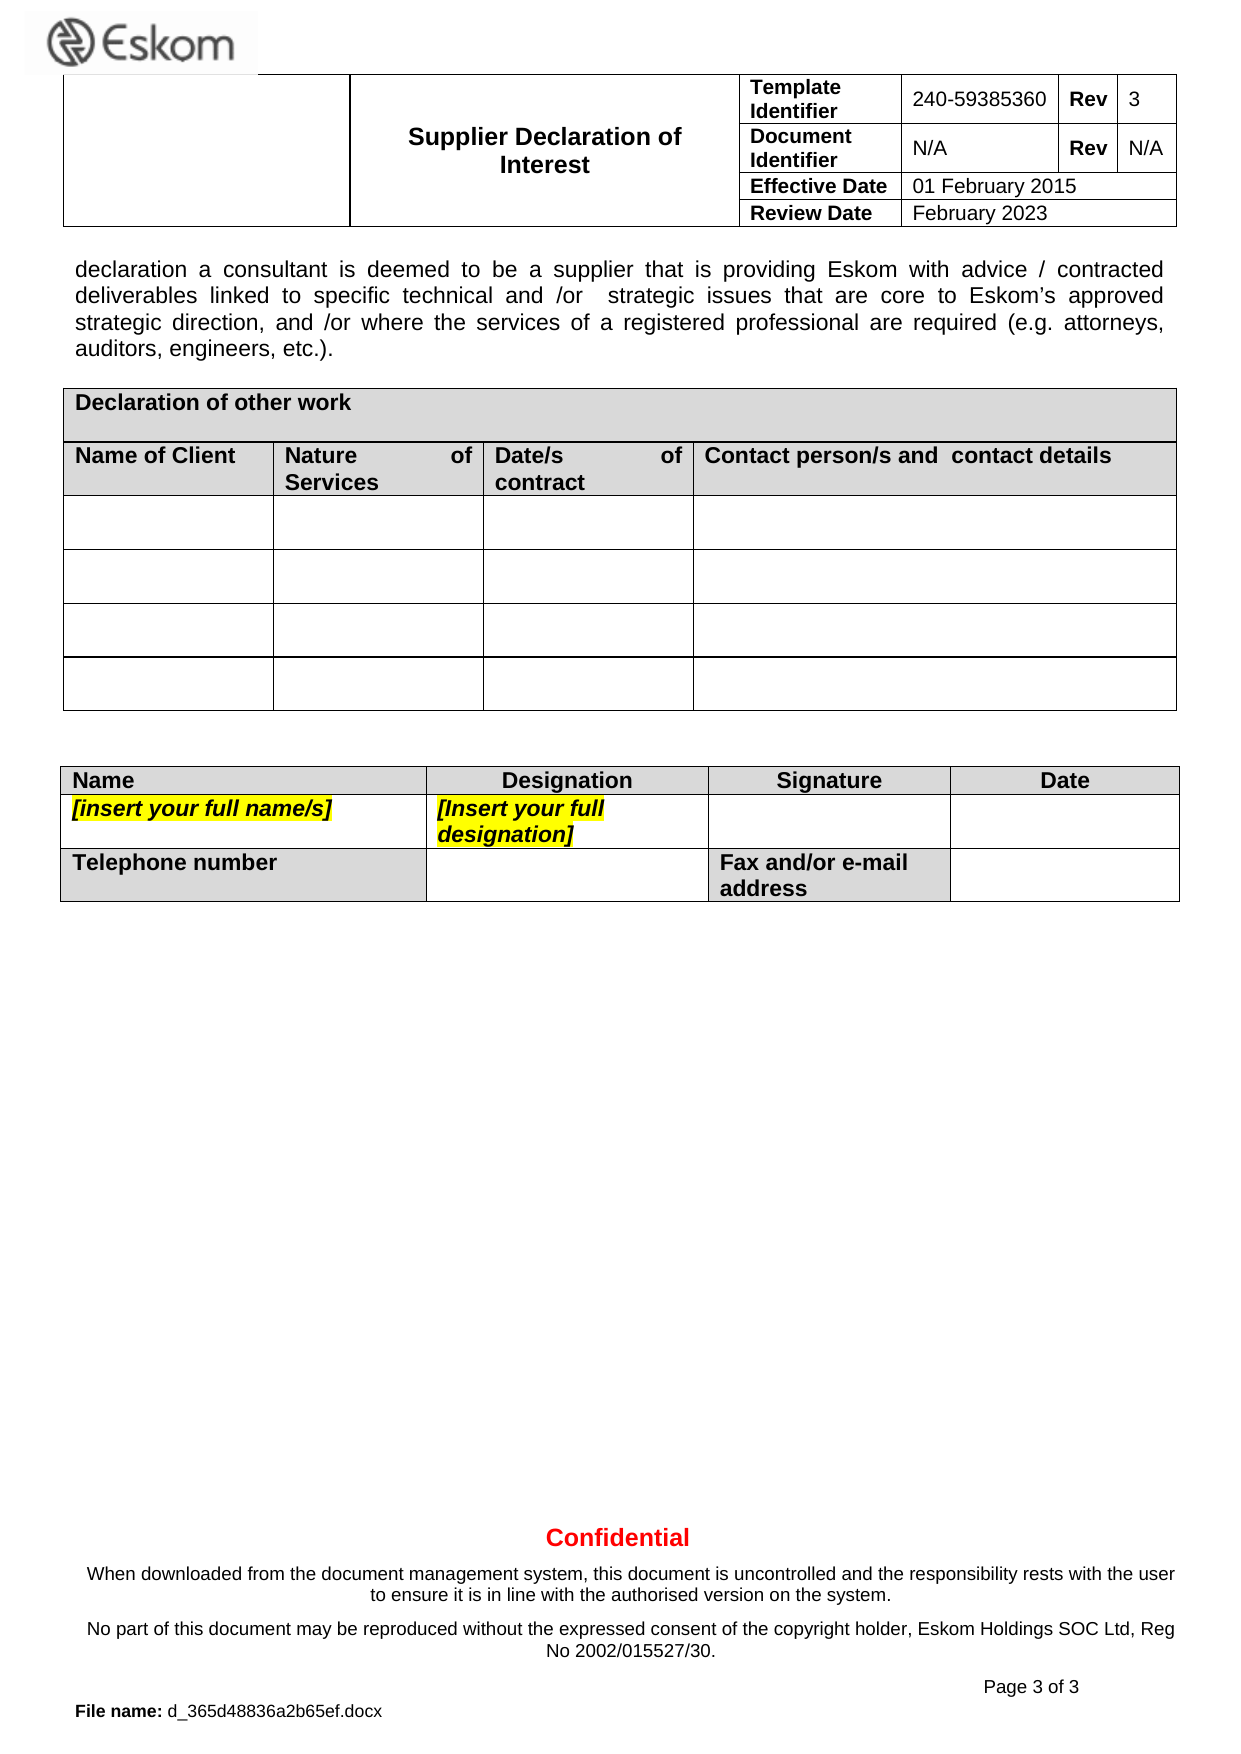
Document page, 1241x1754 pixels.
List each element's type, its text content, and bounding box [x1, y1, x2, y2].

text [75, 256, 1165, 361]
table_cell [274, 658, 483, 710]
table_cell [64, 550, 273, 603]
table_cell [274, 550, 483, 603]
table_cell [951, 849, 1179, 901]
table_cell [709, 795, 950, 847]
table_cell Date/s of contract [484, 443, 693, 495]
table_cell [274, 604, 483, 656]
table_cell [484, 658, 693, 710]
table_cell Contact person/s and contact details [694, 443, 1176, 495]
table_cell [427, 849, 708, 901]
table_cell [694, 496, 1176, 549]
table_cell [64, 658, 273, 710]
table_cell [694, 604, 1176, 656]
table_cell [484, 550, 693, 603]
table_cell [64, 604, 273, 656]
table_header Name [61, 767, 426, 794]
table_cell [Insert your full designation] [573, 795, 708, 847]
table_cell [484, 604, 693, 656]
table_cell [274, 496, 483, 549]
table_cell Nature of Services [274, 443, 483, 495]
table_cell [694, 550, 1176, 603]
table_cell Telephone number [61, 849, 426, 901]
table_cell Fax and/or e-mail address [709, 849, 950, 901]
table_cell [insert your full name/s] [61, 795, 426, 847]
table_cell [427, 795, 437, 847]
table_cell Name of Client [64, 443, 273, 495]
table_cell [951, 795, 1179, 847]
table_header Signature [709, 767, 950, 794]
table_header Declaration of other work [64, 389, 1176, 441]
table_header Designation [427, 767, 708, 794]
table_cell [484, 496, 693, 549]
table_cell [64, 496, 273, 549]
table_cell [694, 658, 1176, 710]
table_header Date [951, 767, 1179, 794]
